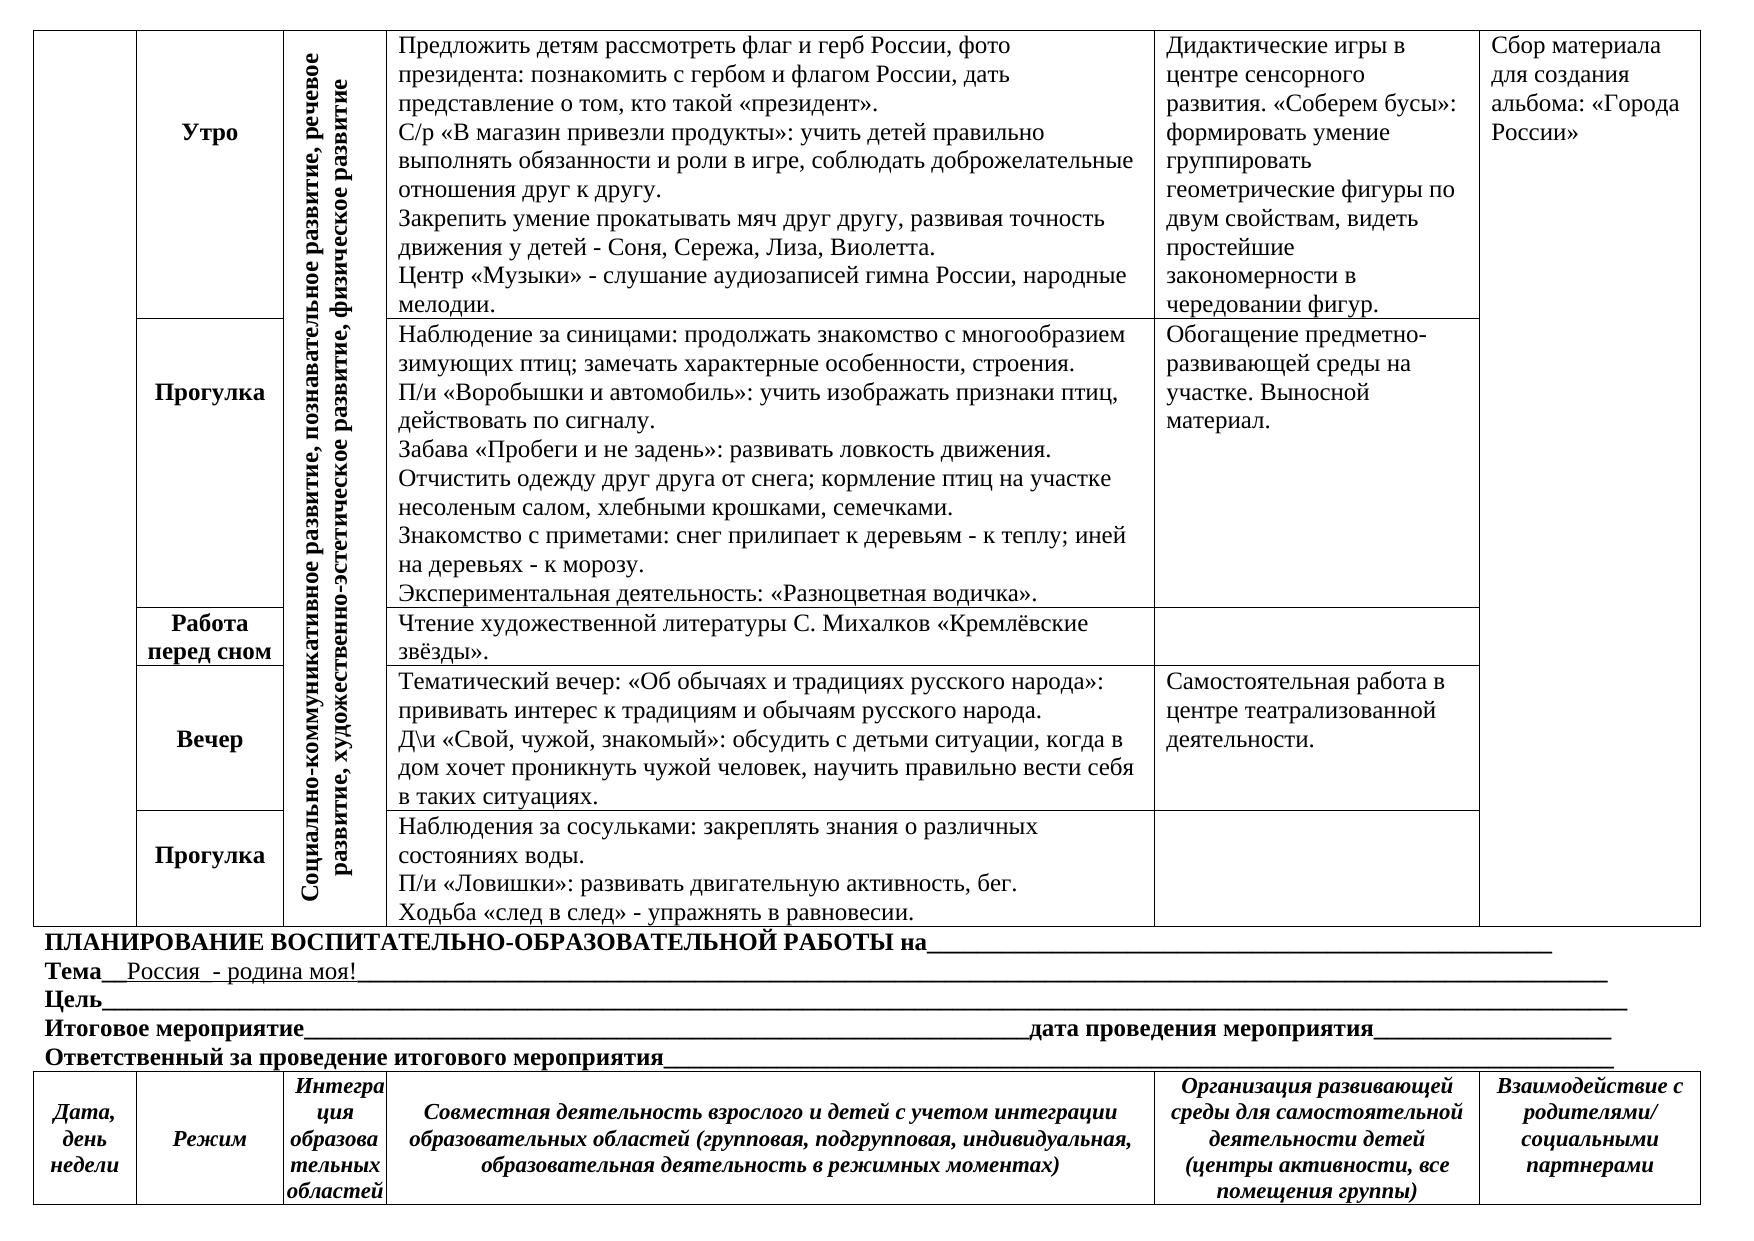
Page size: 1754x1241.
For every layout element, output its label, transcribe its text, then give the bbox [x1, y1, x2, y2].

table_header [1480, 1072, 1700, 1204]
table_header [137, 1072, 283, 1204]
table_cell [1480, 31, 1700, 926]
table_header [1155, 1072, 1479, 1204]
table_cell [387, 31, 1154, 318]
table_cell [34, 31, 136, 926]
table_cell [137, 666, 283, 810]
text ПЛАНИРОВАНИЕ ВОСПИТАТЕЛЬНО-ОБРАЗОВАТЕЛЬНОЙ РАБОТЫ на__________________________________________________ [44, 927, 1713, 956]
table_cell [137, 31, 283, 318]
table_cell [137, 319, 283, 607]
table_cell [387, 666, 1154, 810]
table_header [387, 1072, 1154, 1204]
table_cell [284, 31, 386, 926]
text Ответственный за проведение итогового мероприятия____________________________________________________________________________ [44, 1042, 1713, 1071]
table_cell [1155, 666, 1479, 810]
text Итоговое мероприятие__________________________________________________________дата проведения мероприятия___________________ [44, 1013, 1713, 1042]
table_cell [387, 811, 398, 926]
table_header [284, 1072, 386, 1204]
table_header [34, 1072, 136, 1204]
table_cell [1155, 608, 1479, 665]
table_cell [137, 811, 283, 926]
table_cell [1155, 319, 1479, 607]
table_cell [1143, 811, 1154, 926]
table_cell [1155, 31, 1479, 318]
text Тема__Россия_- родина моя!____________________________________________________________________________________________________ [44, 956, 1713, 984]
text Цель__________________________________________________________________________________________________________________________ [44, 984, 1713, 1013]
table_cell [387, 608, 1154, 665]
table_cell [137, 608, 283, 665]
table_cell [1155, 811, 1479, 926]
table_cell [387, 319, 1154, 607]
